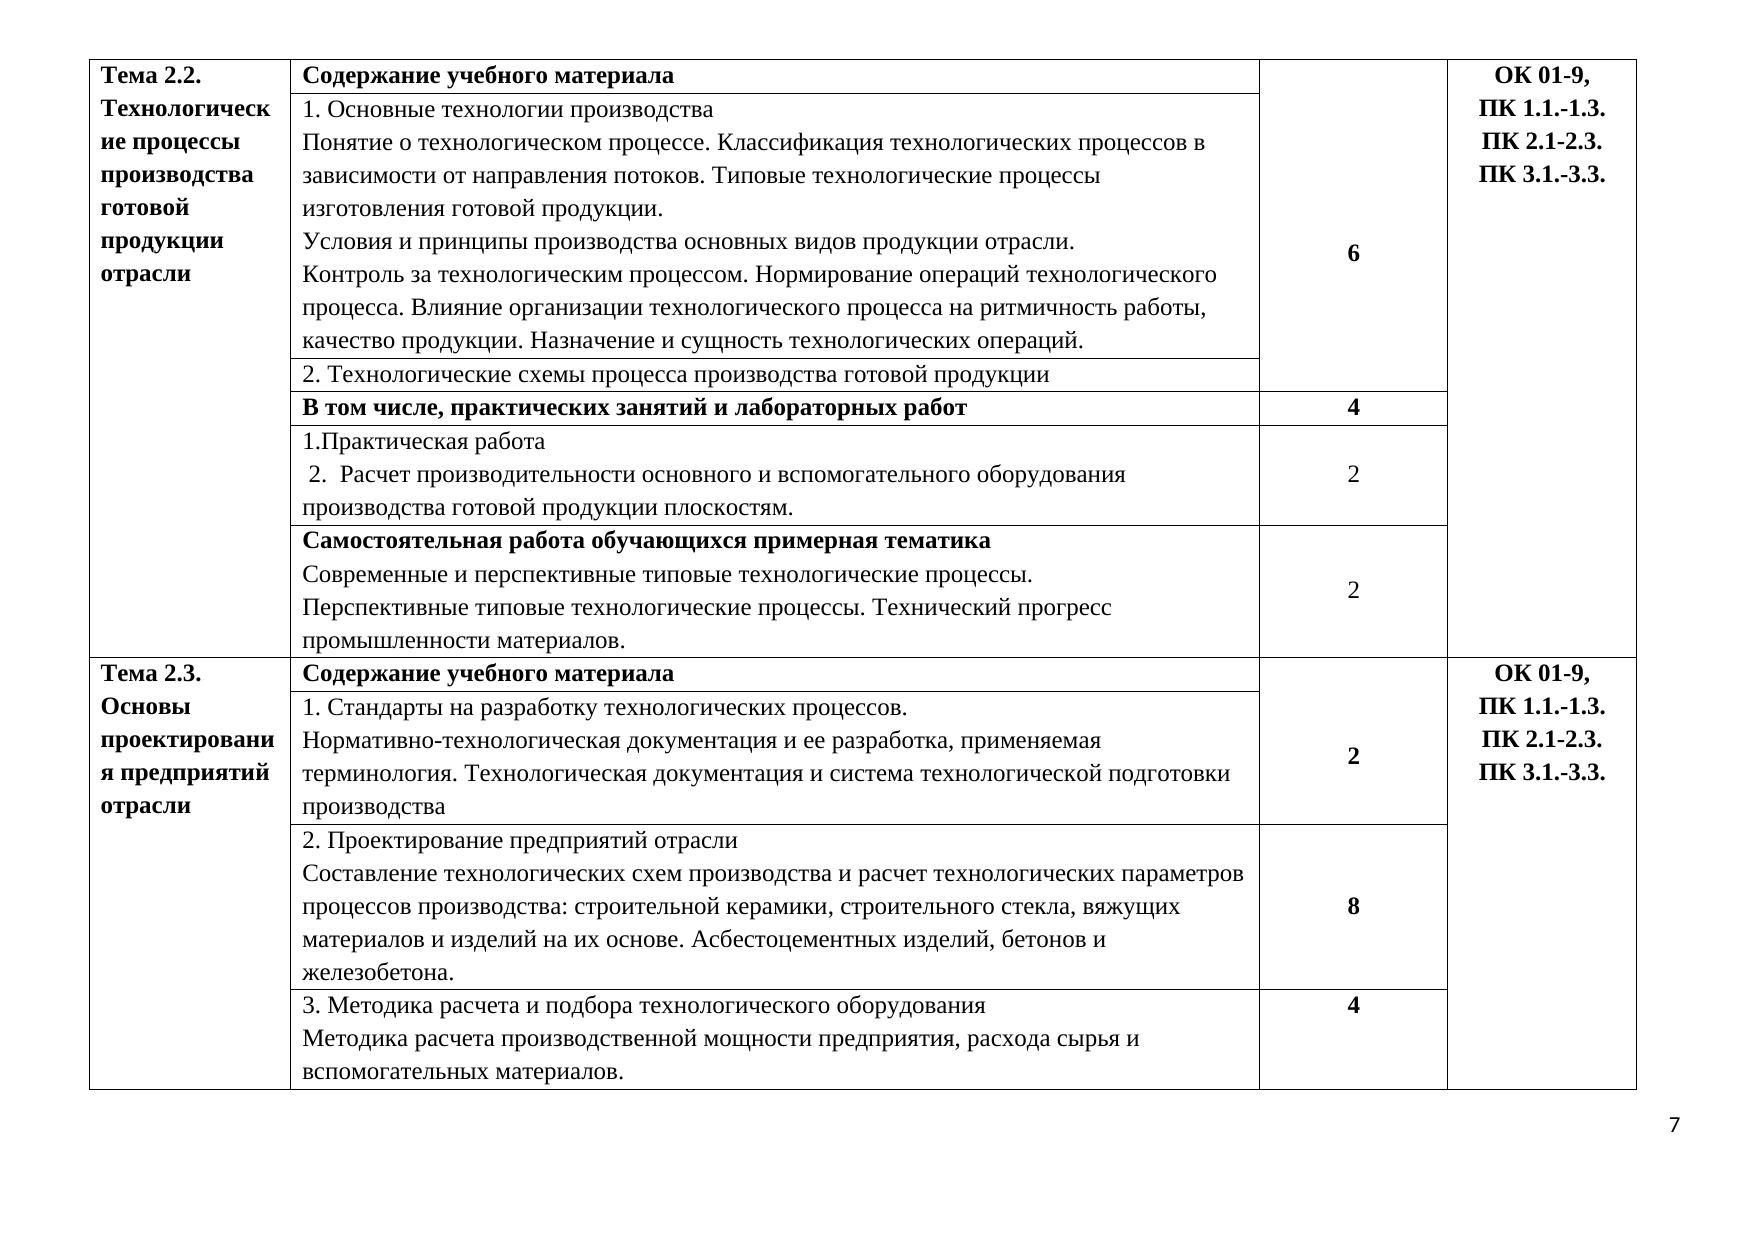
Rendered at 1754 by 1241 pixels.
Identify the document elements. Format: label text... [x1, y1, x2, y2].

table_cell Содержание учебного материала [291, 658, 1259, 691]
table_cell ОК 01-9, ПК 1.1.-1.3. ПК 2.1-2.3. ПК 3.1.-3.3. [1448, 658, 1636, 1089]
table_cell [1448, 60, 1636, 657]
table_cell Самостоятельная работа обучающихся примерная тематика Современные и перспективные типовые технологические процессы. Перспективные типовые технологические процессы. Технический прогресс промышленности материалов. [291, 526, 1259, 657]
table_cell 2 [1260, 426, 1447, 524]
table_cell 2. Технологические схемы процесса производства готовой продукции [291, 359, 1259, 391]
table_cell Содержание учебного материала [291, 60, 1259, 93]
table_cell 4 [1260, 392, 1447, 425]
table_cell 6 [1260, 60, 1447, 391]
table_cell В том числе, практических занятий и лабораторных работ [291, 392, 1259, 425]
table_cell Тема 2.2. Технологические процессы производства готовой продукции отрасли [90, 60, 290, 657]
table_cell 8 [1260, 825, 1447, 989]
table_cell 1. Стандарты на разработку технологических процессов. Нормативно-технологическая документация и ее разработка, применяемая терминология. Технологическая документация и система технологической подготовки производства [291, 692, 1259, 824]
table_cell Тема 2.3. Основы проектирования предприятий отрасли [90, 658, 290, 1089]
table_cell 2 [1260, 526, 1447, 657]
table_cell 2 [1260, 658, 1447, 824]
table_cell 2. Проектирование предприятий отрасли Составление технологических схем производства и расчет технологических параметров процессов производства: строительной керамики, строительного стекла, вяжущих материалов и изделий на их основе. Асбестоцементных изделий, бетонов и железобетона. [291, 825, 1259, 989]
table_cell 4 [1260, 990, 1447, 1089]
table_cell 1.Практическая работа 2. Расчет производительности основного и вспомогательного оборудования производства готовой продукции плоскостям. [291, 426, 1259, 524]
table_cell 3. Методика расчета и подбора технологического оборудования Методика расчета производственной мощности предприятия, расхода сырья и вспомогательных материалов. [291, 990, 1259, 1089]
table_cell 1. Основные технологии производства Понятие о технологическом процессе. Классификация технологических процессов в зависимости от направления потоков. Типовые технологические процессы изготовления готовой продукции. Условия и принципы производства основных видов продукции отрасли. Контроль за технологическим процессом. Нормирование операций технологического процесса. Влияние организации технологического процесса на ритмичность работы, качество продукции. Назначение и сущность технологических операций. [291, 94, 1259, 358]
